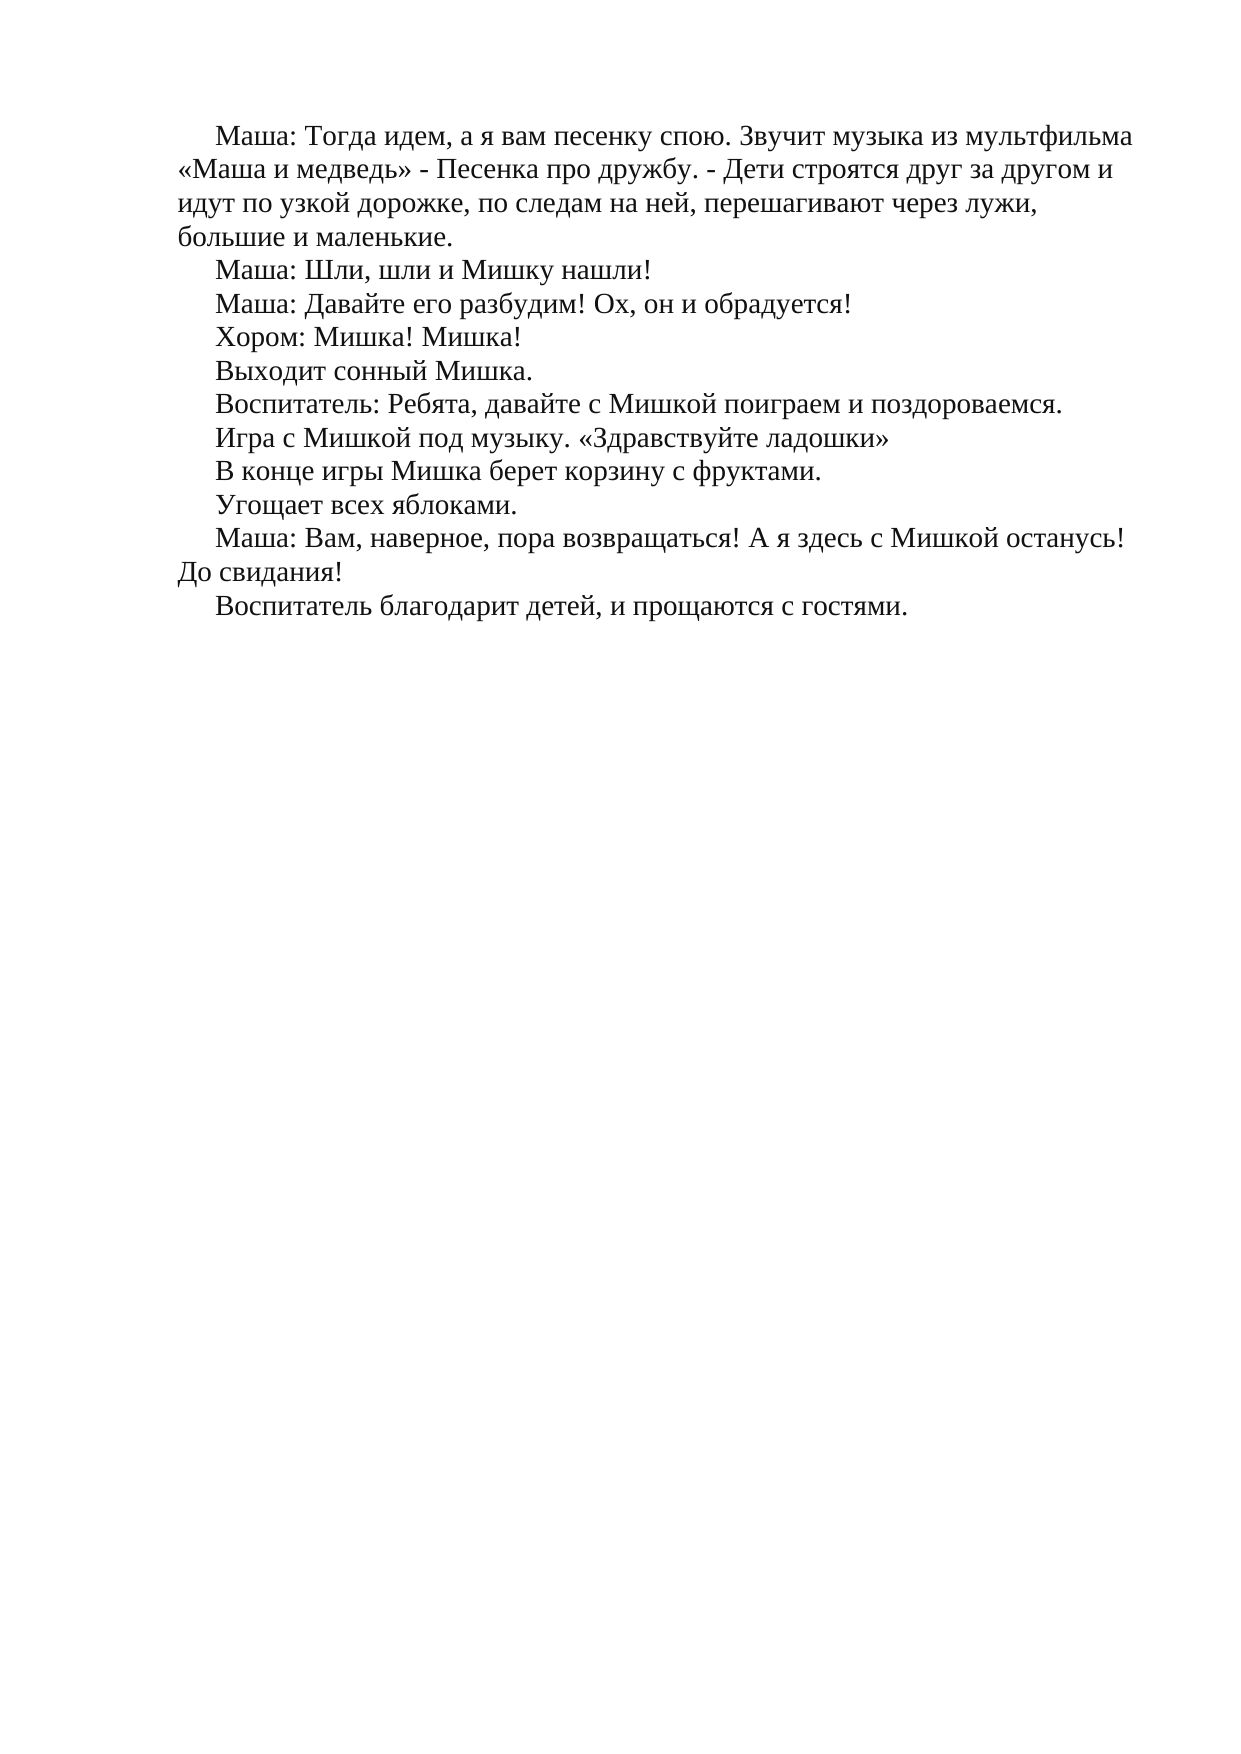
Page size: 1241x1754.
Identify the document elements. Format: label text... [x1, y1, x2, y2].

text Выходит сонный Мишка. [177, 353, 1152, 386]
text Игра с Мишкой под музыку. «Здравствуйте ладошки» [177, 420, 1152, 453]
text Хором: Мишка! Мишка! [177, 319, 1152, 353]
text Маша: Вам, наверное, пора возвращаться! А я здесь с Мишкой останусь! До свидания! [177, 521, 1152, 588]
text Маша: Тогда идем, а я вам песенку спою. Звучит музыка из мультфильма «Маша и медведь» - Песенка про дружбу. - Дети строятся друг за другом и идут по узкой дорожке, по следам на ней, перешагивают через лужи, большие и маленькие. [177, 118, 1152, 252]
text Воспитатель: Ребята, давайте с Мишкой поиграем и поздороваемся. [177, 386, 1152, 420]
text Маша: Шли, шли и Мишку нашли! [177, 252, 1152, 286]
text В конце игры Мишка берет корзину с фруктами. [177, 453, 1152, 487]
text Маша: Давайте его разбудим! Ох, он и обрадуется! [177, 286, 1152, 319]
text Воспитатель благодарит детей, и прощаются с гостями. [177, 588, 1152, 621]
text Угощает всех яблоками. [177, 487, 1152, 521]
